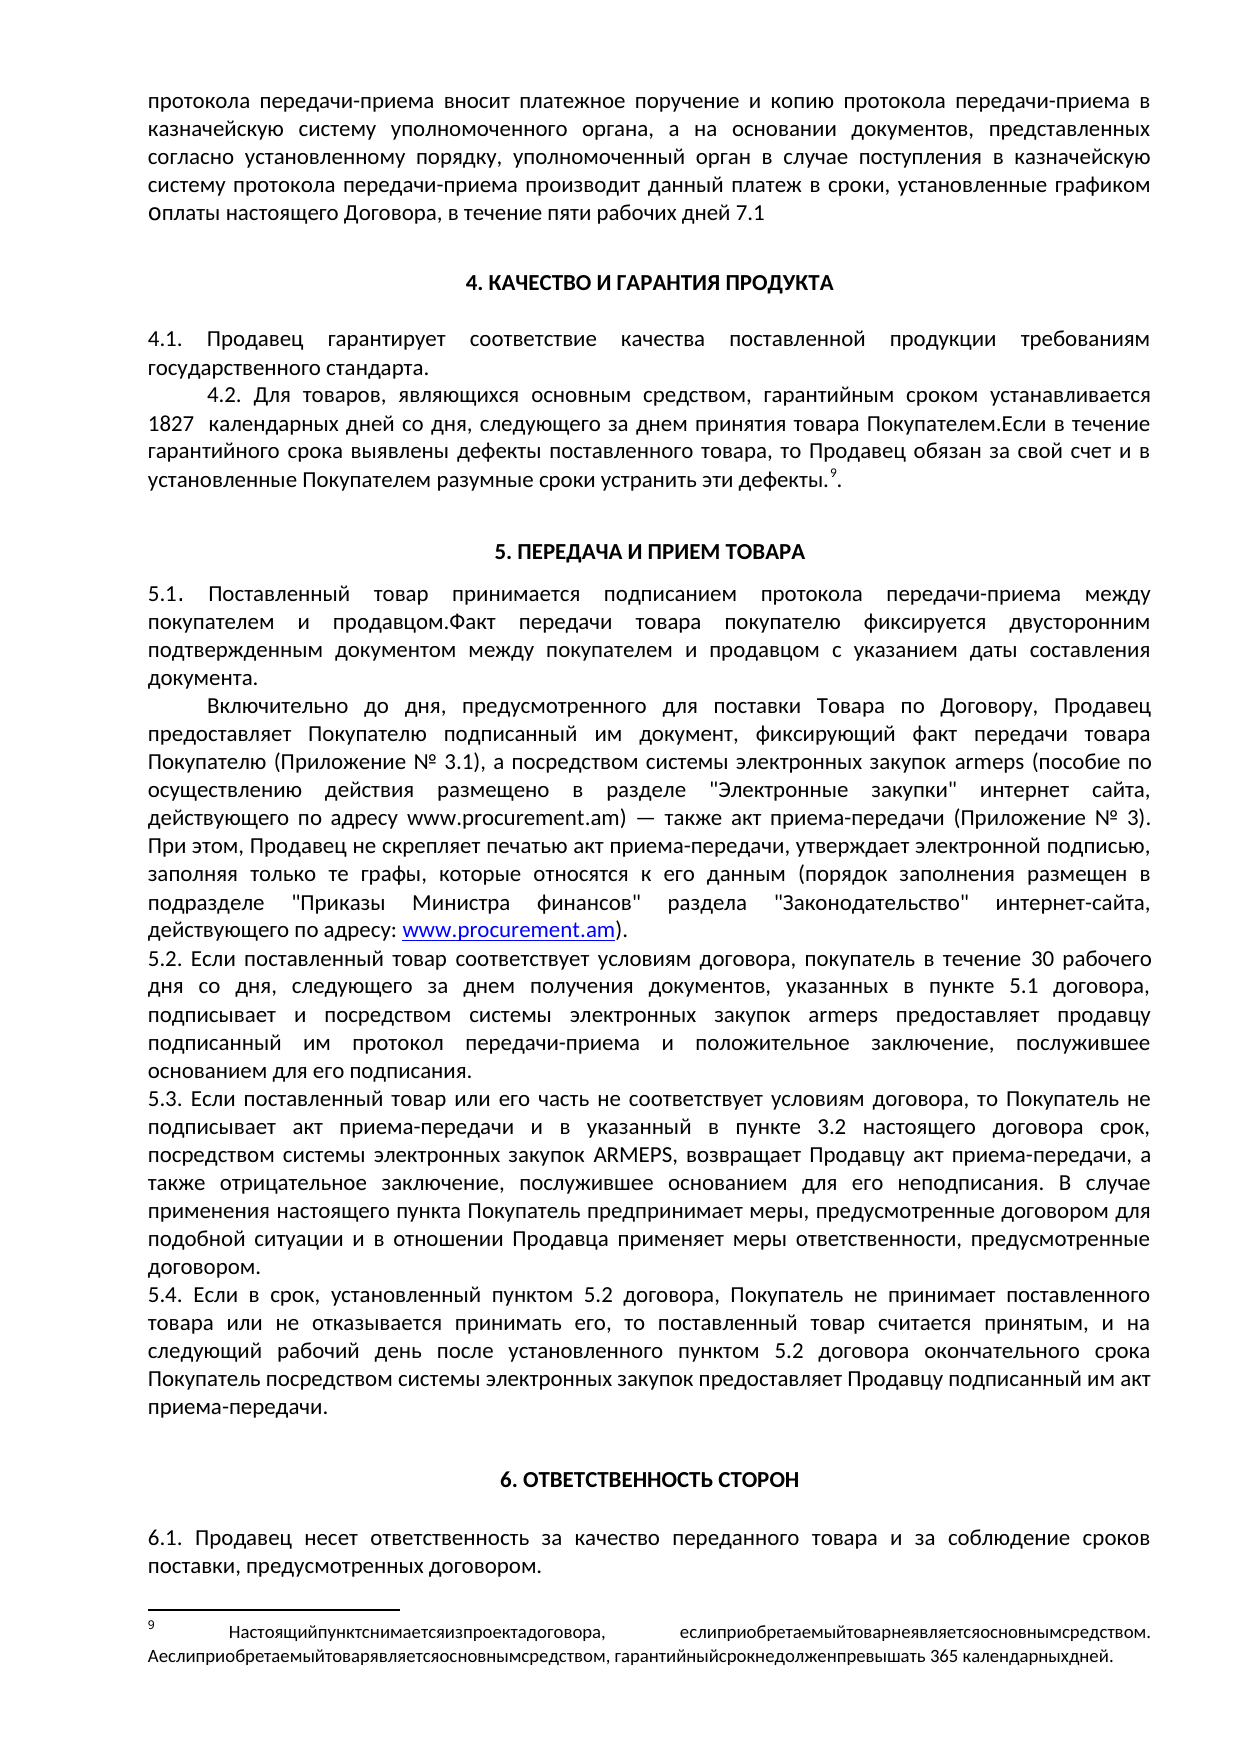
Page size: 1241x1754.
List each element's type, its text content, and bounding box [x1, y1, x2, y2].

text 5.3. Если поставленный товар или его часть не соответствует условиям договора, то Покупатель не подписывает акт приема-передачи и в указанный в пункте 3.2 настоящего договора срок, посредством системы электронных закупок ARMEPS, возвращает Продавцу акт приема-передачи, а также отрицательное заключение, послужившее основанием для его неподписания. В случае применения настоящего пункта Покупатель предпринимает меры, предусмотренные договором для подобной ситуации и в отношении Продавца применяет меры ответственности, предусмотренные договором. [148, 1084, 1152, 1280]
text 4.2. Для товаров, являющихся основным средством, гарантийным сроком устанавливается 1827 календарных дней со дня, следующего за днем принятия товара Покупателем.Если в течение гарантийного срока выявлены дефекты поставленного товара, то Продавец обязан за свой счет и в установленные Покупателем разумные сроки устранить эти дефекты.. [148, 381, 1152, 493]
text 6. ОТВЕТСТВЕННОСТЬ СТОРОН [148, 1465, 1152, 1493]
text 5.4. Если в срок, установленный пунктом 5.2 договора, Покупатель не принимает поставленного товара или не отказывается принимать его, то поставленный товар считается принятым, и на следующий рабочий день после установленного пунктом 5.2 договора окончательного срока Покупатель посредством системы электронных закупок предоставляет Продавцу подписанный им акт приема-передачи. [148, 1280, 1152, 1420]
text 5.1․ Поставленный товар принимается подписанием протокола передачи-приема между покупателем и продавцом.Факт передачи товара покупателю фиксируется двусторонним подтвержденным документом между покупателем и продавцом с указанием даты составления документа. [148, 579, 1152, 691]
text 5. ПЕРЕДАЧА И ПРИЕМ ТОВАРА [148, 537, 1152, 565]
text Включительно до дня, предусмотренного для поставки Товара по Договору, Продавец предоставляет Покупателю подписанный им документ, фиксирующий факт передачи товара Покупателю (Приложение № 3.1), а посредством системы электронных закупок armeps (пособие по осуществлению действия размещено в разделе "Электронные закупки" интернет сайта, действующего по адресу www.procurement.am) — также акт приема-передачи (Приложение № 3). При этом, Продавец не скрепляет печатью акт приема-передачи, утверждает электронной подписью, заполняя только те графы, которые относятся к его данным (порядок заполнения размещен в подразделе "Приказы Министра финансов" раздела "Законодательство" интернет-сайта, действующего по адресу: www.procurement.am). [148, 691, 1152, 944]
text 6.1. Продавец несет ответственность за качество переданного товара и за соблюдение сроков поставки, предусмотренных договором. [148, 1523, 1152, 1579]
text 5.2. Если поставленный товар соответствует условиям договора, покупатель в течение 30 рабочего дня со дня, следующего за днем получения документов, указанных в пункте 5.1 договора, подписывает и посредством системы электронных закупок armeps предоставляет продавцу подписанный им протокол передачи-приема и положительное заключение, послужившее основанием для его подписания. [148, 944, 1152, 1084]
text 4. КАЧЕСТВО И ГАРАНТИЯ ПРОДУКТА [148, 268, 1152, 297]
text 4.1. Продавец гарантирует соответствие качества поставленной продукции требованиям государственного стандарта. [148, 324, 1152, 381]
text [148, 86, 1152, 227]
